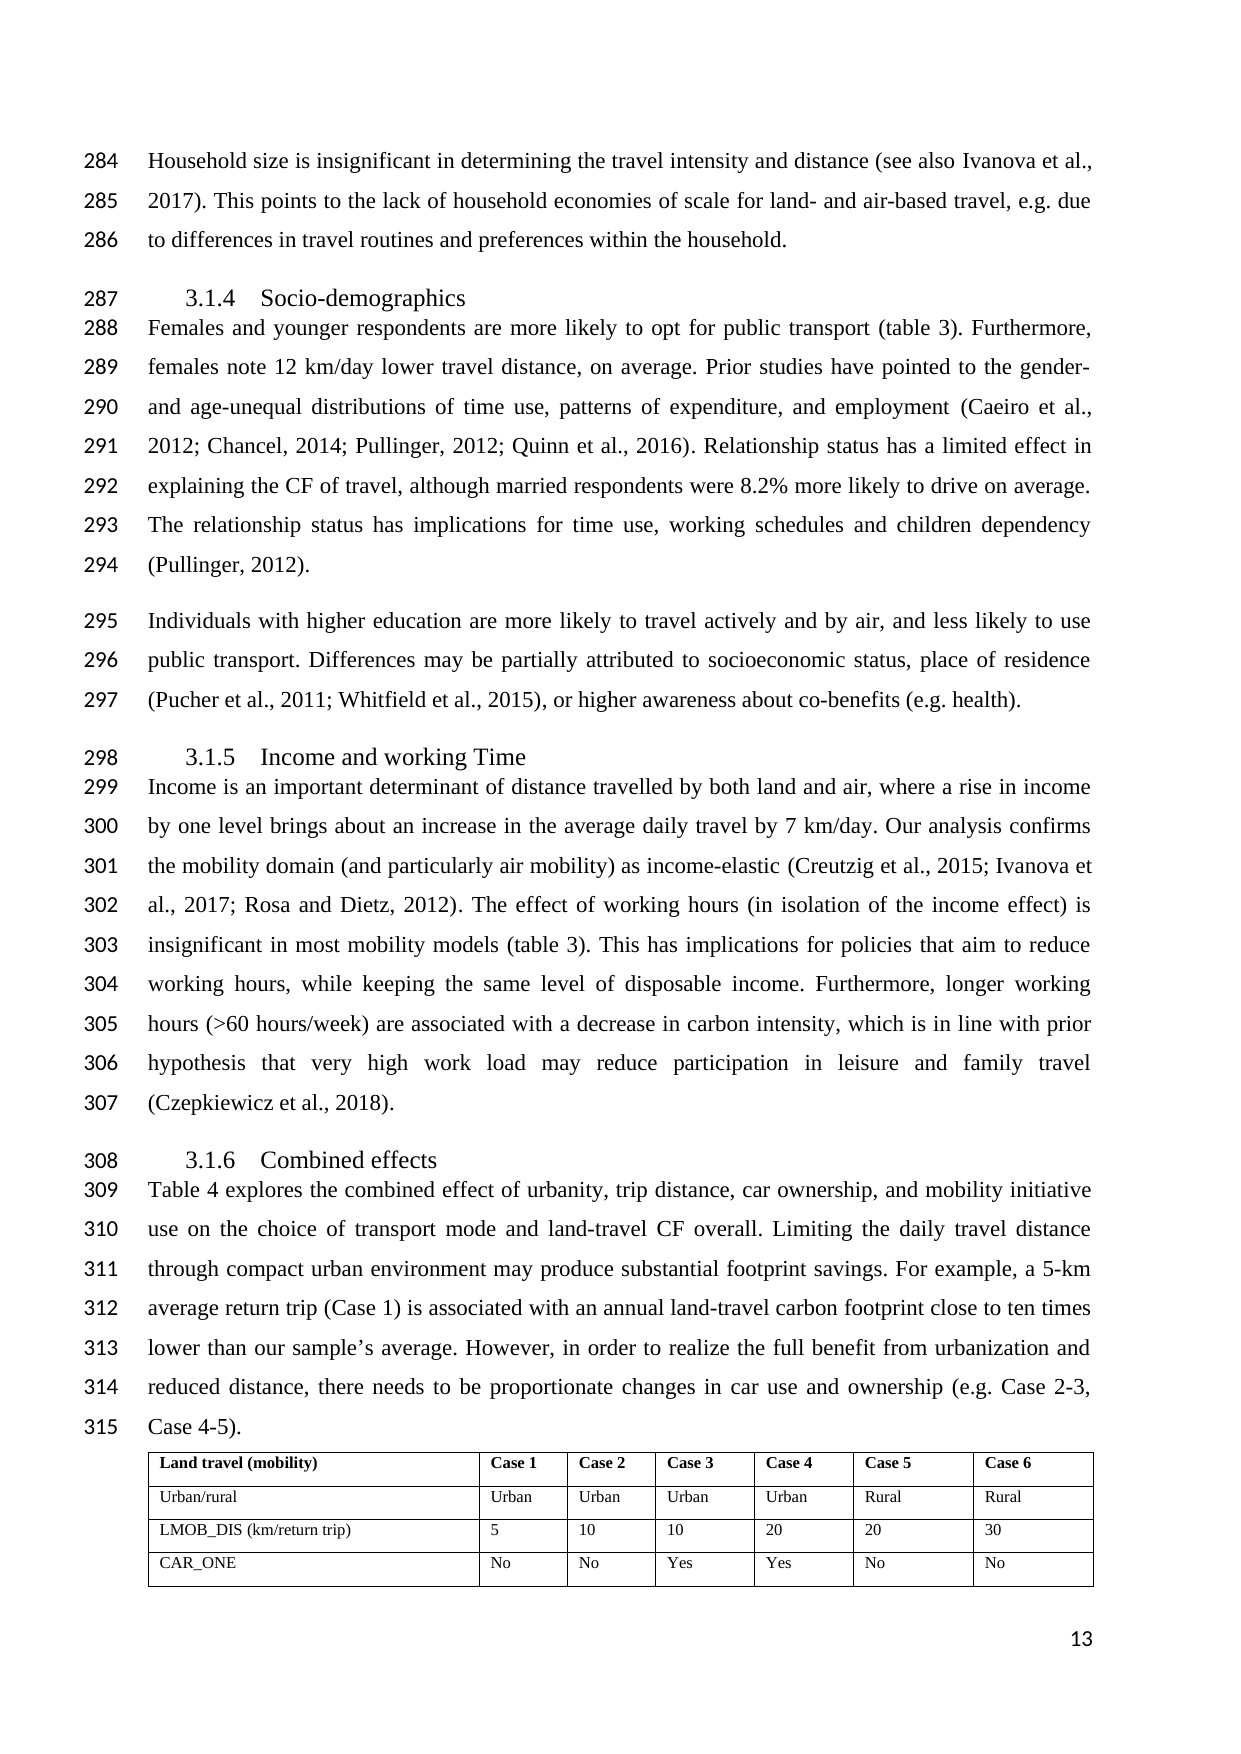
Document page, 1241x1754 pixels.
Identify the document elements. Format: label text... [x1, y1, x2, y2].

text Females and younger respondents are more likely to opt for public transport (table 3). Furthermore, females note 12 km/day lower travel distance, on average. Prior studies have pointed to the gender- and age-unequal distributions of time use, patterns of expenditure, and employment (Caeiro et al., 2012; Chancel, 2014; Pullinger, 2012; Quinn et al., 2016). Relationship status has a limited effect in explaining the CF of travel, although married respondents were 8.2% more likely to drive on average. The relationship status has implications for time use, working schedules and children dependency (Pullinger, 2012). [148, 314, 1093, 577]
table_cell 20 [755, 1520, 853, 1552]
table_cell 20 [854, 1520, 973, 1552]
table_cell Yes [656, 1553, 754, 1586]
table_cell Urban [480, 1487, 567, 1519]
table_cell Rural [974, 1487, 1093, 1519]
table_cell Urban [755, 1487, 853, 1519]
table_cell Yes [755, 1553, 853, 1586]
table_header Case 2 [568, 1453, 655, 1486]
table_header Case 4 [755, 1453, 853, 1486]
subtitle Combined effects [185, 1145, 1093, 1174]
table_cell 10 [568, 1520, 655, 1552]
text Table 4 explores the combined effect of urbanity, trip distance, car ownership, and mobility initiative use on the choice of transport mode and land-travel CF overall. Limiting the daily travel distance through compact urban environment may produce substantial footprint savings. For example, a 5-km average return trip (Case 1) is associated with an annual land-travel carbon footprint close to ten times lower than our sample’s average. However, in order to realize the full benefit from urbanization and reduced distance, there needs to be proportionate changes in car use and ownership (e.g. Case 2-3, Case 4-5). [148, 1176, 1093, 1439]
table_header Land travel (mobility) [149, 1453, 479, 1486]
table_cell CAR_ONE [149, 1553, 479, 1586]
table_cell Urban/rural [149, 1487, 479, 1519]
table_cell No [974, 1553, 1093, 1586]
table_cell No [854, 1553, 973, 1586]
table_cell Urban [568, 1487, 655, 1519]
table_header Case 1 [480, 1453, 567, 1486]
table_cell Urban [656, 1487, 754, 1519]
subtitle Income and working Time [185, 742, 1093, 771]
text Household size is insignificant in determining the travel intensity and distance (see also Ivanova et al., 2017). This points to the lack of household economies of scale for land- and air-based travel, e.g. due to differences in travel routines and preferences within the household. [148, 148, 1093, 253]
table_cell 30 [974, 1520, 1093, 1552]
table_cell 10 [656, 1520, 754, 1552]
table_cell No [568, 1553, 655, 1586]
table_header Case 6 [974, 1453, 1093, 1486]
table_cell 5 [480, 1520, 567, 1552]
table_cell No [480, 1553, 567, 1586]
subtitle Socio-demographics [185, 283, 1093, 311]
table_cell Rural [854, 1487, 973, 1519]
text Income is an important determinant of distance travelled by both land and air, where a rise in income by one level brings about an increase in the average daily travel by 7 km/day. Our analysis confirms the mobility domain (and particularly air mobility) as income-elastic (Creutzig et al., 2015; Ivanova et al., 2017; Rosa and Dietz, 2012). The effect of working hours (in isolation of the income effect) is insignificant in most mobility models (table 3). This has implications for policies that aim to reduce working hours, while keeping the same level of disposable income. Furthermore, longer working hours (>60 hours/week) are associated with a decrease in carbon intensity, which is in line with prior hypothesis that very high work load may reduce participation in leisure and family travel (Czepkiewicz et al., 2018). [148, 773, 1093, 1115]
table_cell LMOB_DIS (km/return trip) [149, 1520, 479, 1552]
table_header Case 5 [854, 1453, 973, 1486]
table_header Case 3 [656, 1453, 754, 1486]
text Individuals with higher education are more likely to travel actively and by air, and less likely to use public transport. Differences may be partially attributed to socioeconomic status, place of residence (Pucher et al., 2011; Whitfield et al., 2015), or higher awareness about co-benefits (e.g. health). [148, 607, 1093, 712]
